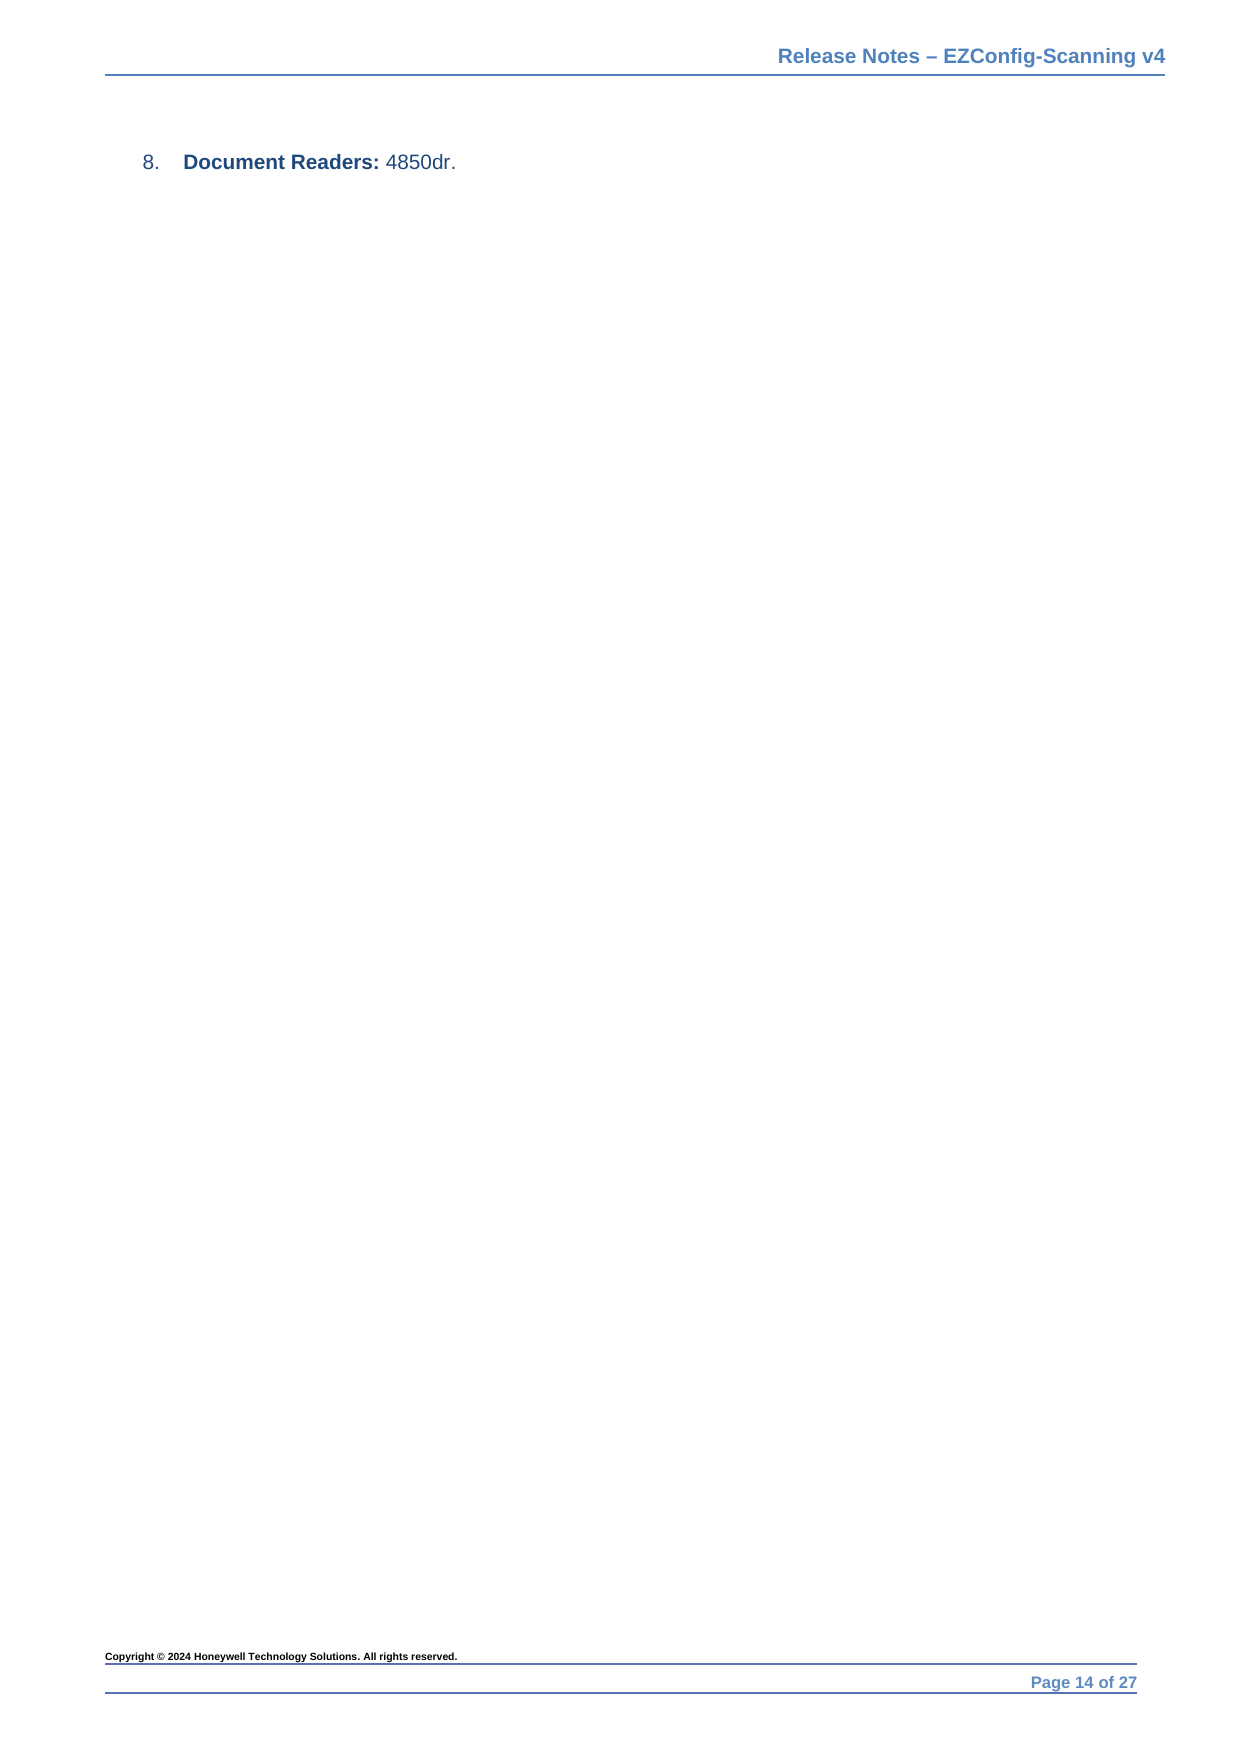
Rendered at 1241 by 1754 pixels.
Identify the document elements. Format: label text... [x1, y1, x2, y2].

list 8. Document Readers: 4850dr. [142, 150, 1165, 174]
